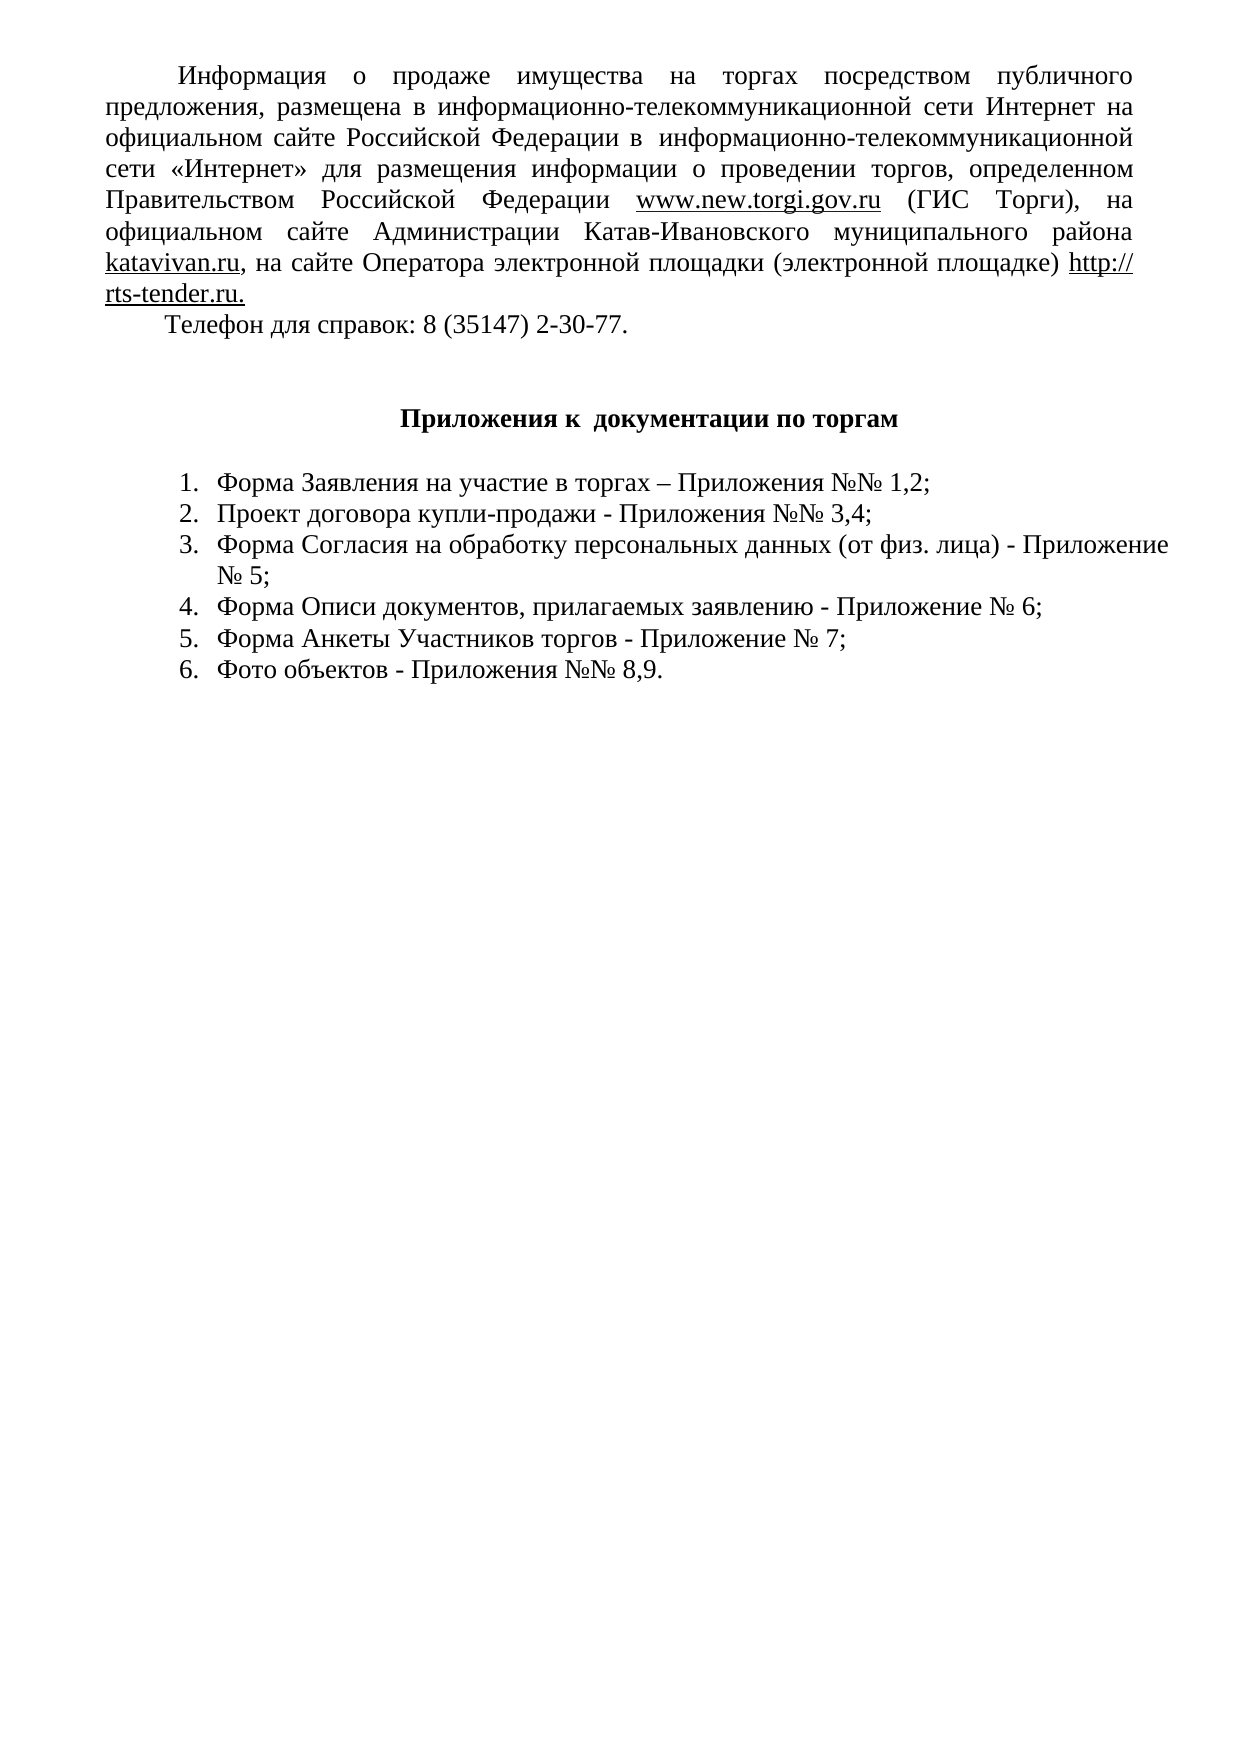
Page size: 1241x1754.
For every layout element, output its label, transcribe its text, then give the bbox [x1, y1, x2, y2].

list Фото объектов - Приложения №№ 8,9. [179, 653, 1169, 684]
list Форма Описи документов, прилагаемых заявлению - Приложение № 6; [179, 590, 1169, 621]
list Форма Анкеты Участников торгов - Приложение № 7; [179, 622, 1169, 653]
list Форма Согласия на обработку персональных данных (от физ. лица) - Приложение № 5; [179, 528, 1169, 590]
list Проект договора купли-продажи - Приложения №№ 3,4; [179, 497, 1169, 528]
text Информация о продаже имущества на торгах посредством публичного предложения, размещена в информационно-телекоммуникационной сети Интернет на официальном сайте Российской Федерации в информационно-телекоммуникационной сети «Интернет» для размещения информации о проведении торгов, определенном Правительством Российской Федерации www.new.torgi.gov.ru (ГИС Торги), на официальном сайте Администрации Катав-Ивановского муниципального района katavivan.ru, на сайте Оператора электронной площадки (электронной площадке) http:// rts-tender.ru. [105, 59, 1133, 308]
subtitle Приложения к документации по торгам [129, 403, 1169, 434]
text Телефон для справок: 8 (35147) 2-30-77. [164, 308, 1169, 339]
list Форма Заявления на участие в торгах – Приложения №№ 1,2; [179, 466, 1169, 497]
